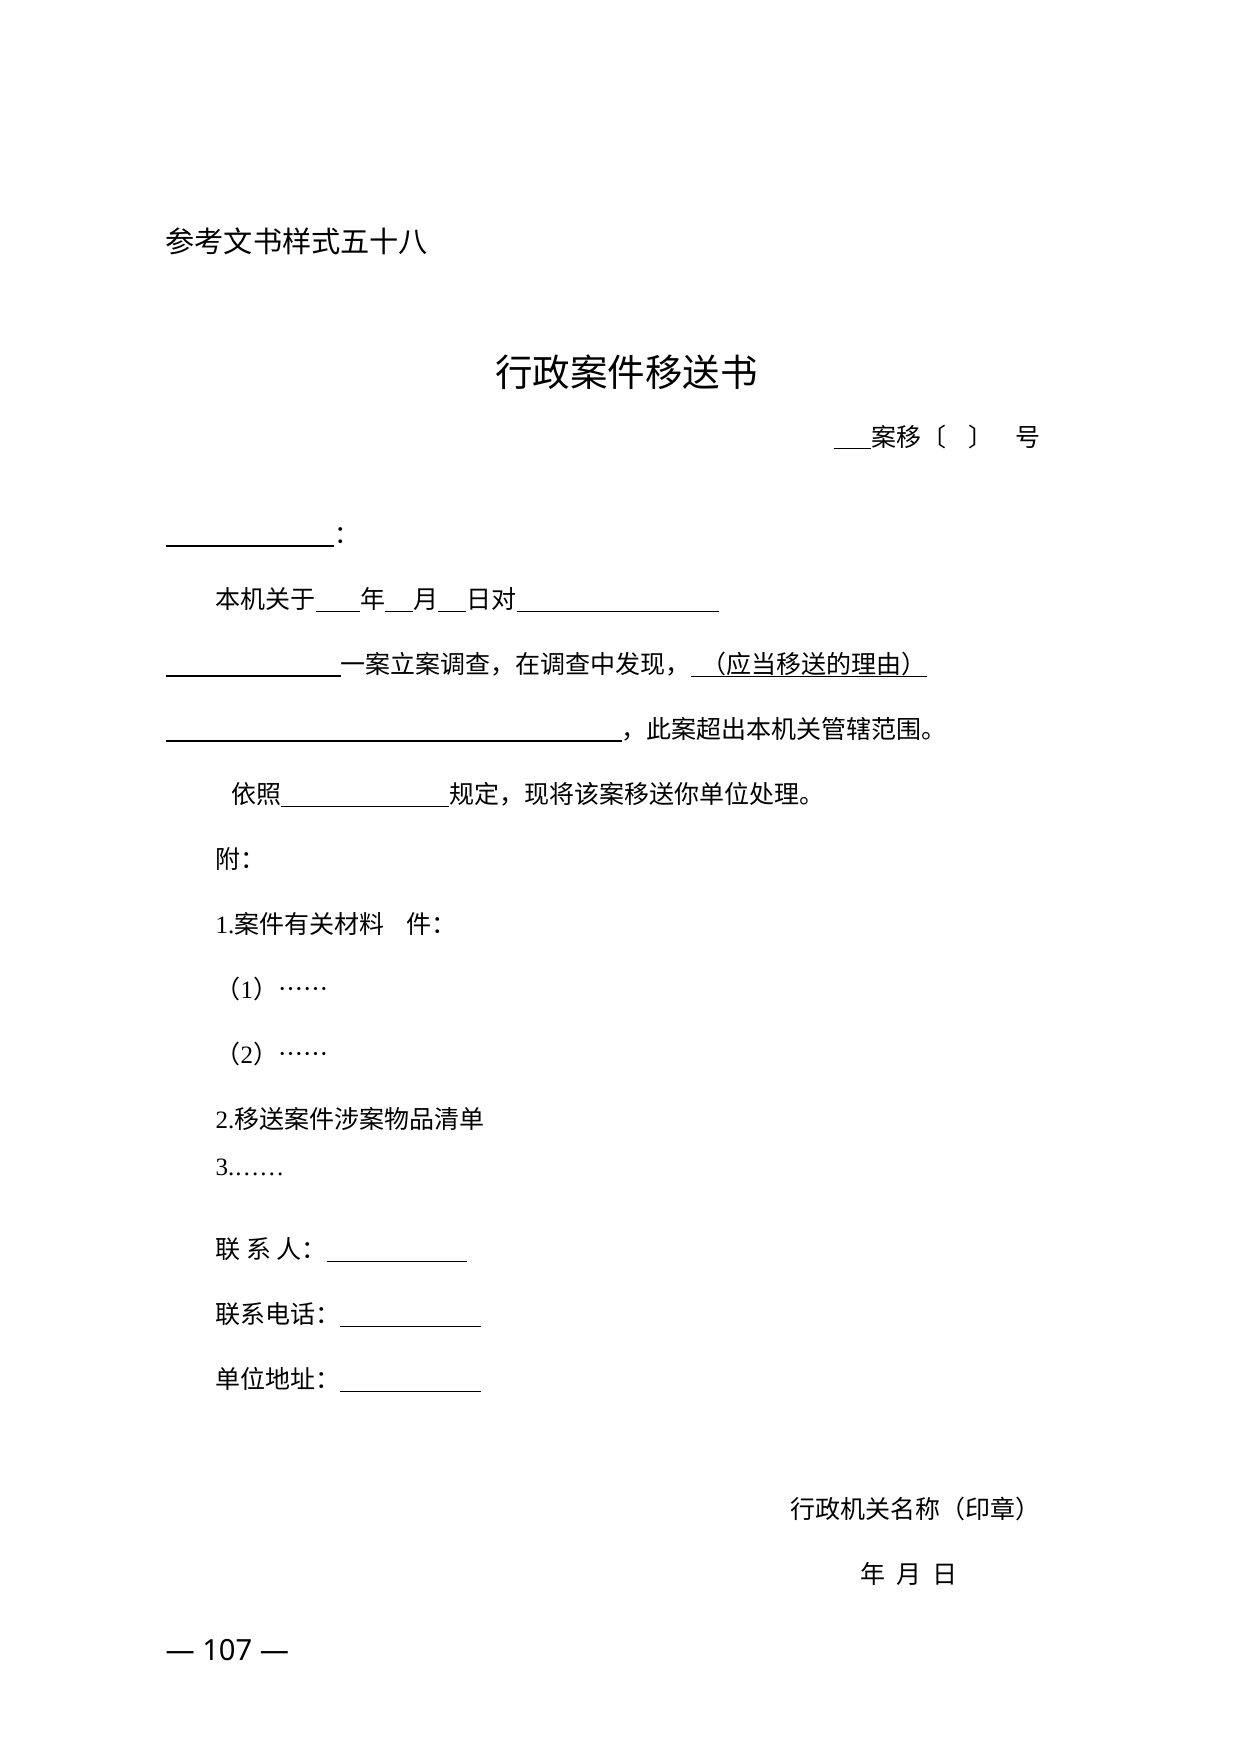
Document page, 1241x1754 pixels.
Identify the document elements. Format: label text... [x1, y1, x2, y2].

text 联系电话： [165, 1280, 1087, 1345]
text 1.案件有关材料 件： [165, 890, 1087, 955]
text 单位地址： [165, 1345, 1087, 1410]
text 案移〔 〕 号 [165, 403, 1041, 468]
text 行政案件移送书 [165, 338, 1087, 403]
text 年 月 日 [489, 1540, 1084, 1605]
text 本机关于 年 月 日对 [165, 565, 1087, 630]
text ： [165, 500, 1087, 565]
text 行政机关名称（印章） [165, 1475, 1087, 1540]
text 附： [165, 825, 1087, 890]
text 一案立案调查，在调查中发现， （应当移送的理由） [165, 630, 1087, 695]
text （2）…… [165, 1020, 1087, 1085]
text 依照 规定，现将该案移送你单位处理。 [166, 760, 1087, 825]
text 联 系 人： [165, 1215, 1087, 1280]
text 2.移送案件涉案物品清单 [165, 1085, 1087, 1150]
text （1）…… [165, 955, 1087, 1020]
text 3.…… [165, 1150, 1087, 1183]
text 参考文书样式五十八 [165, 208, 1087, 273]
text ，此案超出本机关管辖范围。 [165, 695, 1087, 760]
